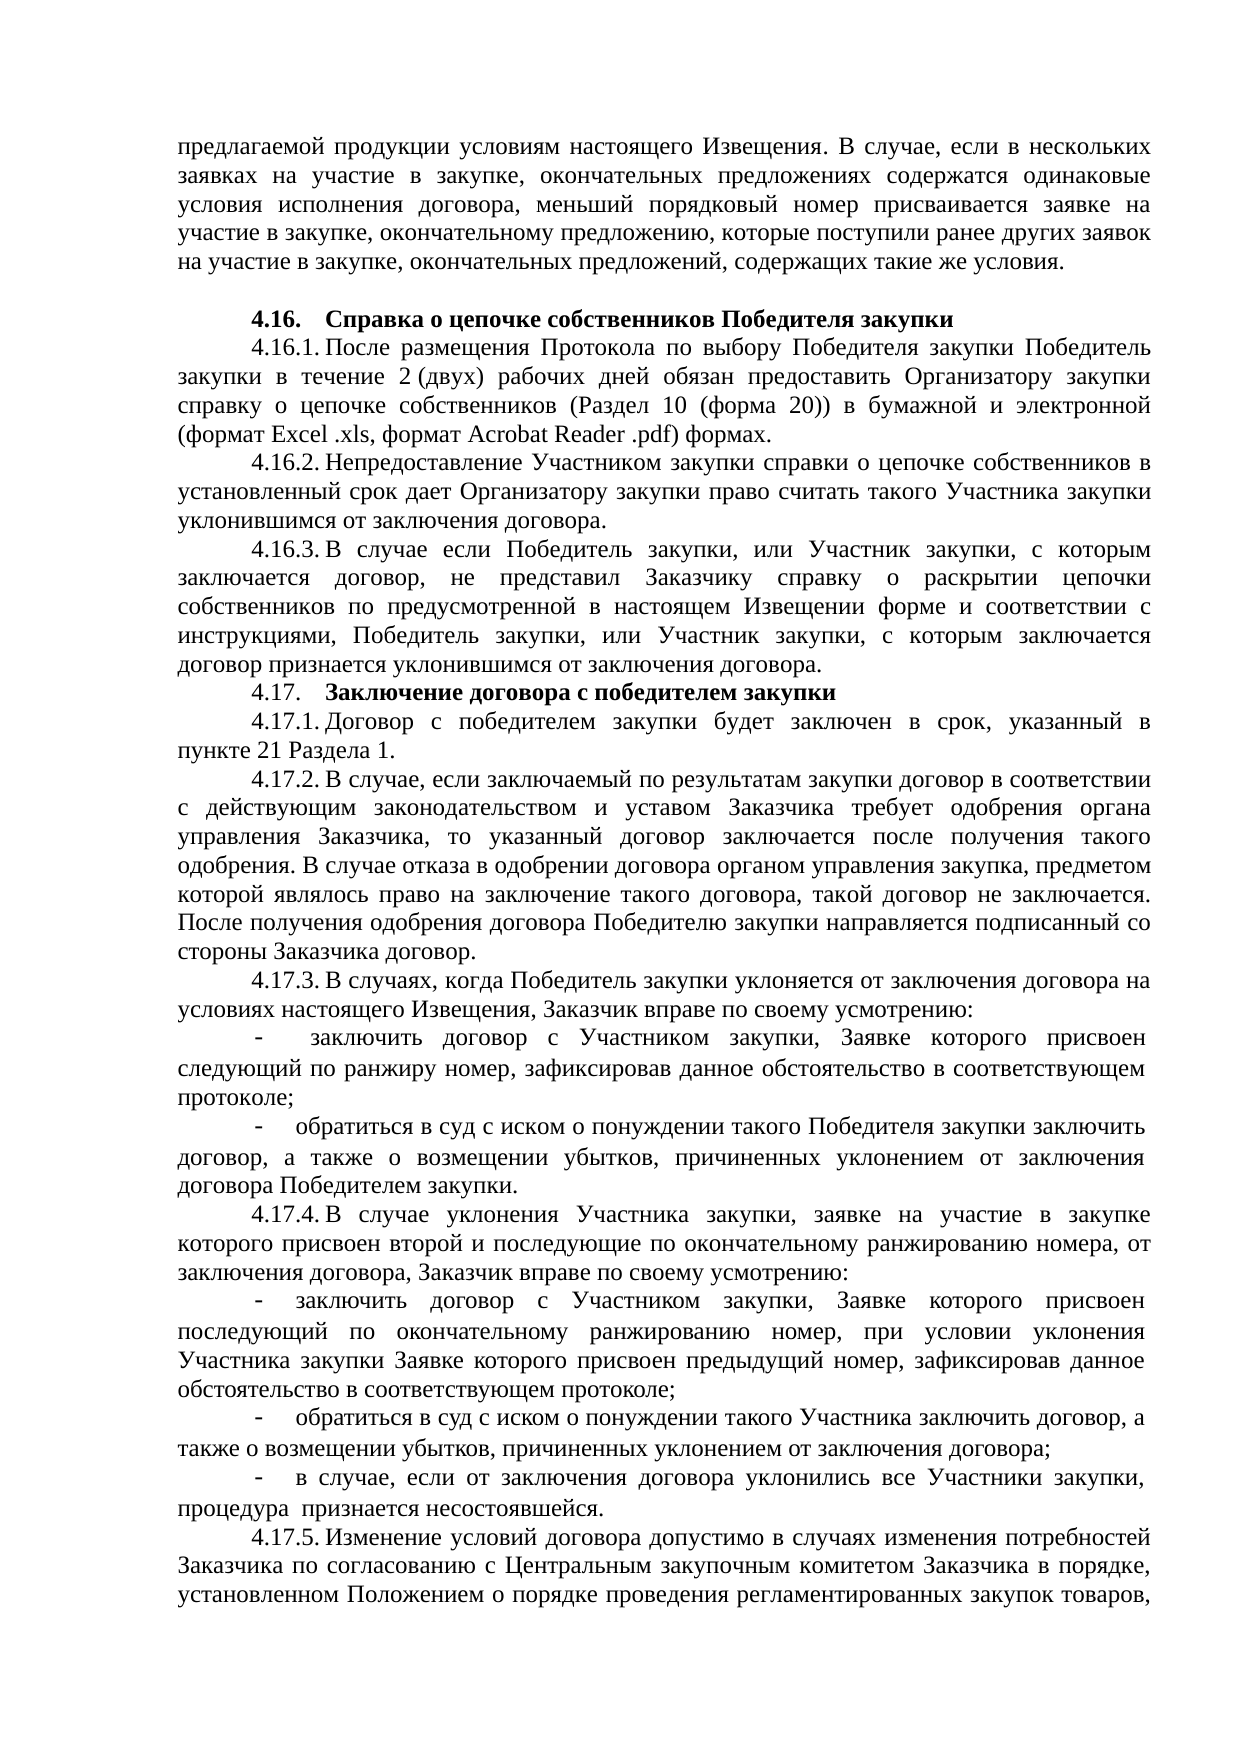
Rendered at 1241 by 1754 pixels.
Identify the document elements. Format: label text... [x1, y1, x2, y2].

list В случае если Победитель закупки, или Участник закупки, с которым заключается договор, не представил Заказчику справку о раскрытии цепочки собственников по предусмотренной в настоящем Извещении форме и соответствии с инструкциями, Победитель закупки, или Участник закупки, с которым заключается договор признается уклонившимся от заключения договора. [177, 534, 1152, 677]
list В случаях, когда Победитель закупки уклоняется от заключения договора на условиях настоящего Извещения, Заказчик вправе по своему усмотрению: [177, 965, 1152, 1022]
list обратиться в суд с иском о понуждении такого Победителя закупки заключить договор, а также о возмещении убытков, причиненных уклонением от заключения договора Победителем закупки. [177, 1111, 1146, 1199]
list В случае, если заключаемый по результатам закупки договор в соответствии с действующим законодательством и уставом Заказчика требует одобрения органа управления Заказчика, то указанный договор заключается после получения такого одобрения. В случае отказа в одобрении договора органом управления закупка, предметом которой являлось право на заключение такого договора, такой договор не заключается. После получения одобрения договора Победителю закупки направляется подписанный со стороны Заказчика договор. [177, 764, 1152, 965]
list заключить договор с Участником закупки, Заявке которого присвоен последующий по окончательному ранжированию номер, при условии уклонения Участника закупки Заявке которого присвоен предыдущий номер, зафиксировав данное обстоятельство в соответствующем протоколе; [177, 1285, 1146, 1402]
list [177, 131, 1152, 275]
list Договор с победителем закупки будет заключен в срок, указанный в пункте 21 Раздела 1. [177, 706, 1152, 764]
list Справка о цепочке собственников Победителя закупки [177, 304, 1152, 332]
list заключить договор с Участником закупки, Заявке которого присвоен следующий по ранжиру номер, зафиксировав данное обстоятельство в соответствующем протоколе; [177, 1022, 1146, 1111]
list После размещения Протокола по выбору Победителя закупки Победитель закупки в течение 2 (двух) рабочих дней обязан предоставить Организатору закупки справку о цепочке собственников (Раздел 10 (форма 20)) в бумажной и электронной (формат Excel .xls, формат Acrobat Reader .pdf) формах. [177, 332, 1152, 447]
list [177, 1522, 1152, 1608]
list Заключение договора с победителем закупки [177, 677, 1152, 706]
list В случае уклонения Участника закупки, заявке на участие в закупке которого присвоен второй и последующие по окончательному ранжированию номера, от заключения договора, Заказчик вправе по своему усмотрению: [177, 1199, 1152, 1285]
list в случае, если от заключения договора уклонились все Участники закупки, процедура признается несостоявшейся. [177, 1462, 1146, 1522]
list обратиться в суд с иском о понуждении такого Участника заключить договор, а также о возмещении убытков, причиненных уклонением от заключения договора; [177, 1402, 1146, 1462]
list Непредоставление Участником закупки справки о цепочке собственников в установленный срок дает Организатору закупки право считать такого Участника закупки уклонившимся от заключения договора. [177, 447, 1152, 534]
